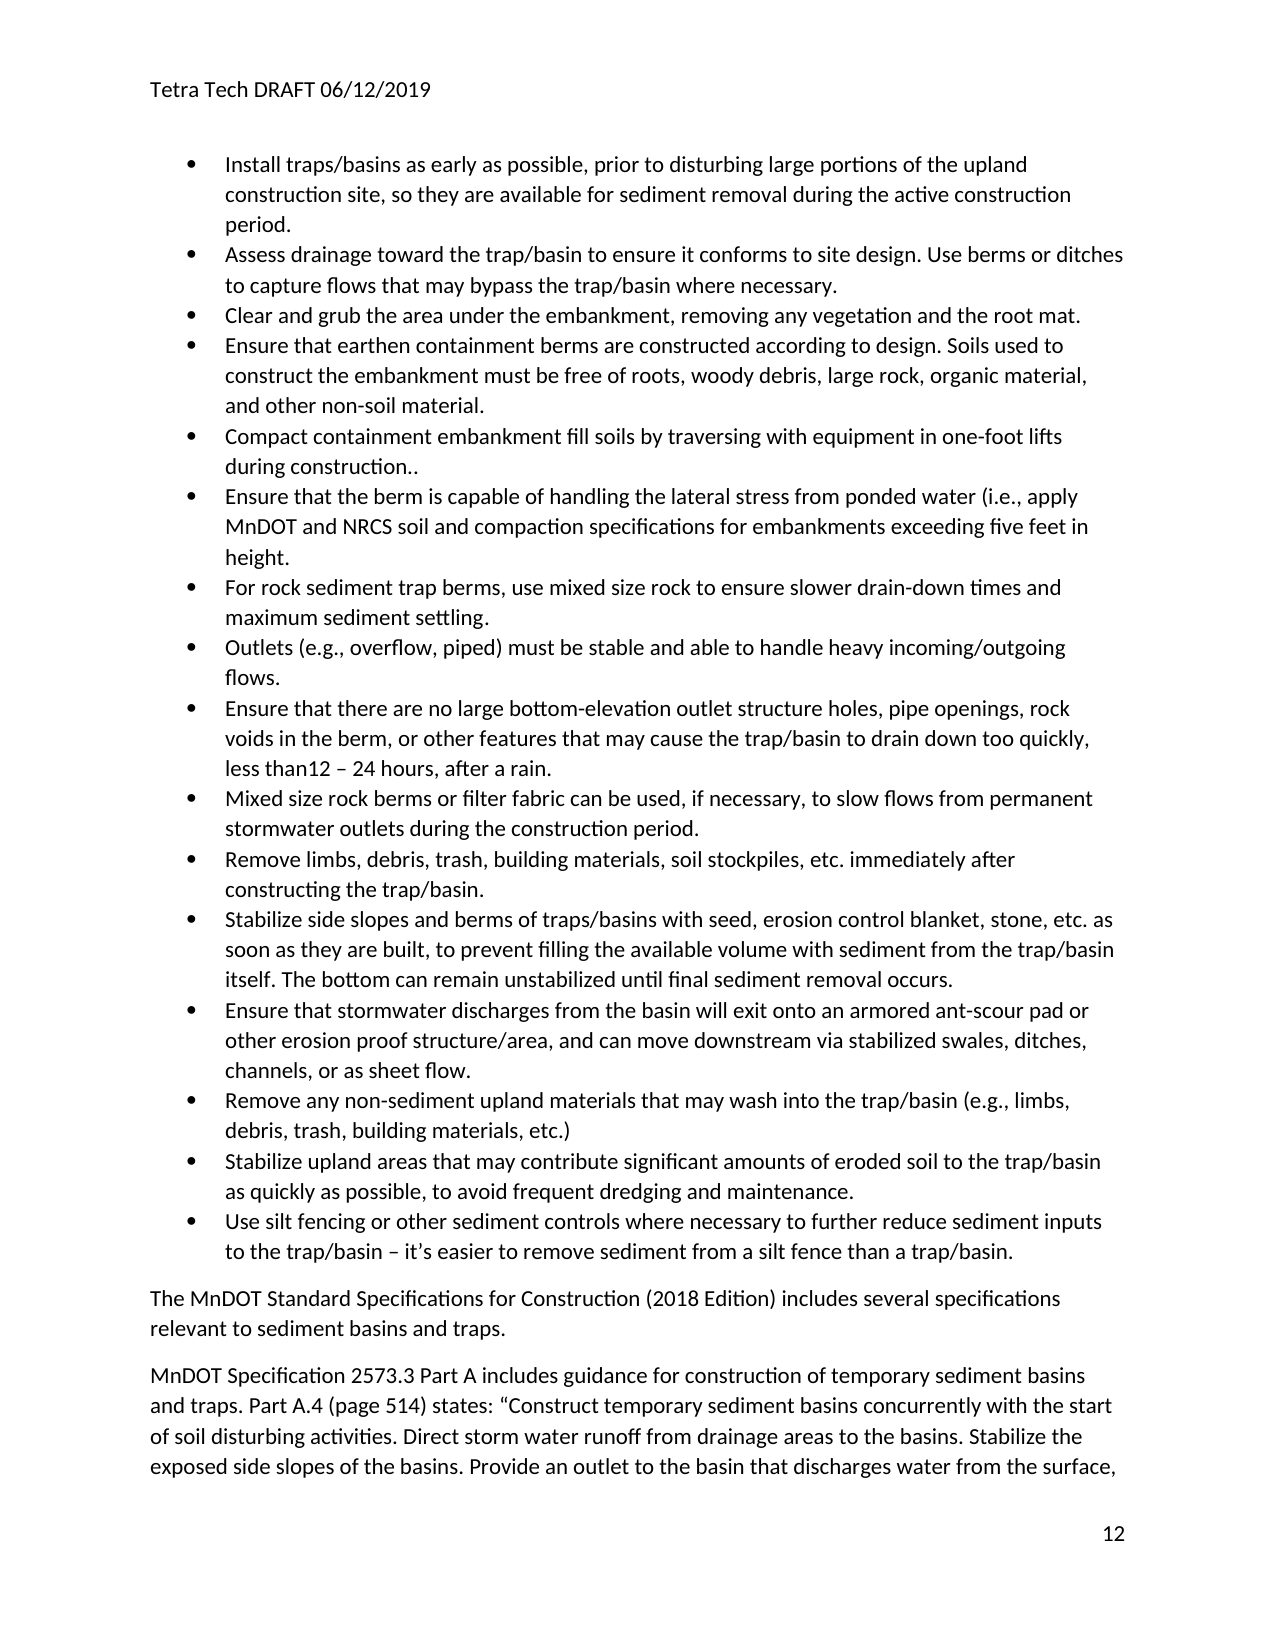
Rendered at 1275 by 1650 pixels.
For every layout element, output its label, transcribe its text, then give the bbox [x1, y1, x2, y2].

text The MnDOT Standard Specifications for Construction (2018 Edition) includes several specifications relevant to sediment basins and traps. [150, 1284, 1125, 1343]
list Ensure that the berm is capable of handling the lateral stress from ponded water (i.e., apply MnDOT and NRCS soil and compaction specifications for embankments exceeding five feet in height. [187, 482, 1125, 571]
list For rock sediment trap berms, use mixed size rock to ensure slower drain-down times and maximum sediment settling. [187, 573, 1125, 631]
list Mixed size rock berms or filter fabric can be used, if necessary, to slow flows from permanent stormwater outlets during the construction period. [187, 784, 1125, 843]
list Ensure that there are no large bottom-elevation outlet structure holes, pipe openings, rock voids in the berm, or other features that may cause the trap/basin to drain down too quickly, less than12 – 24 hours, after a rain. [187, 694, 1125, 782]
list Remove any non-sediment upland materials that may wash into the trap/basin (e.g., limbs, debris, trash, building materials, etc.) [187, 1086, 1125, 1145]
list Remove limbs, debris, trash, building materials, soil stockpiles, etc. immediately after constructing the trap/basin. [187, 845, 1125, 903]
list Compact containment embankment fill soils by traversing with equipment in one-foot lifts during construction.. [187, 422, 1125, 480]
list Ensure that earthen containment berms are constructed according to design. Soils used to construct the embankment must be free of roots, woody debris, large rock, organic material, and other non-soil material. [187, 331, 1125, 420]
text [150, 1361, 1125, 1480]
list Clear and grub the area under the embankment, removing any vegetation and the root mat. [187, 301, 1125, 329]
list Outlets (e.g., overflow, piped) must be stable and able to handle heavy incoming/outgoing flows. [187, 633, 1125, 692]
list Stabilize side slopes and berms of traps/basins with seed, erosion control blanket, stone, etc. as soon as they are built, to prevent filling the available volume with sediment from the trap/basin itself. The bottom can remain unstabilized until final sediment removal occurs. [187, 905, 1125, 994]
list Stabilize upland areas that may contribute significant amounts of eroded soil to the trap/basin as quickly as possible, to avoid frequent dredging and maintenance. [187, 1147, 1125, 1205]
list Ensure that stormwater discharges from the basin will exit onto an armored ant-scour pad or other erosion proof structure/area, and can move downstream via stabilized swales, ditches, channels, or as sheet flow. [187, 996, 1125, 1084]
list Use silt fencing or other sediment controls where necessary to further reduce sediment inputs to the trap/basin – it’s easier to remove sediment from a silt fence than a trap/basin. [187, 1207, 1125, 1266]
list Install traps/basins as early as possible, prior to disturbing large portions of the upland construction site, so they are available for sediment removal during the active construction period. [187, 150, 1125, 238]
list Assess drainage toward the trap/basin to ensure it conforms to site design. Use berms or ditches to capture flows that may bypass the trap/basin where necessary. [187, 241, 1125, 299]
